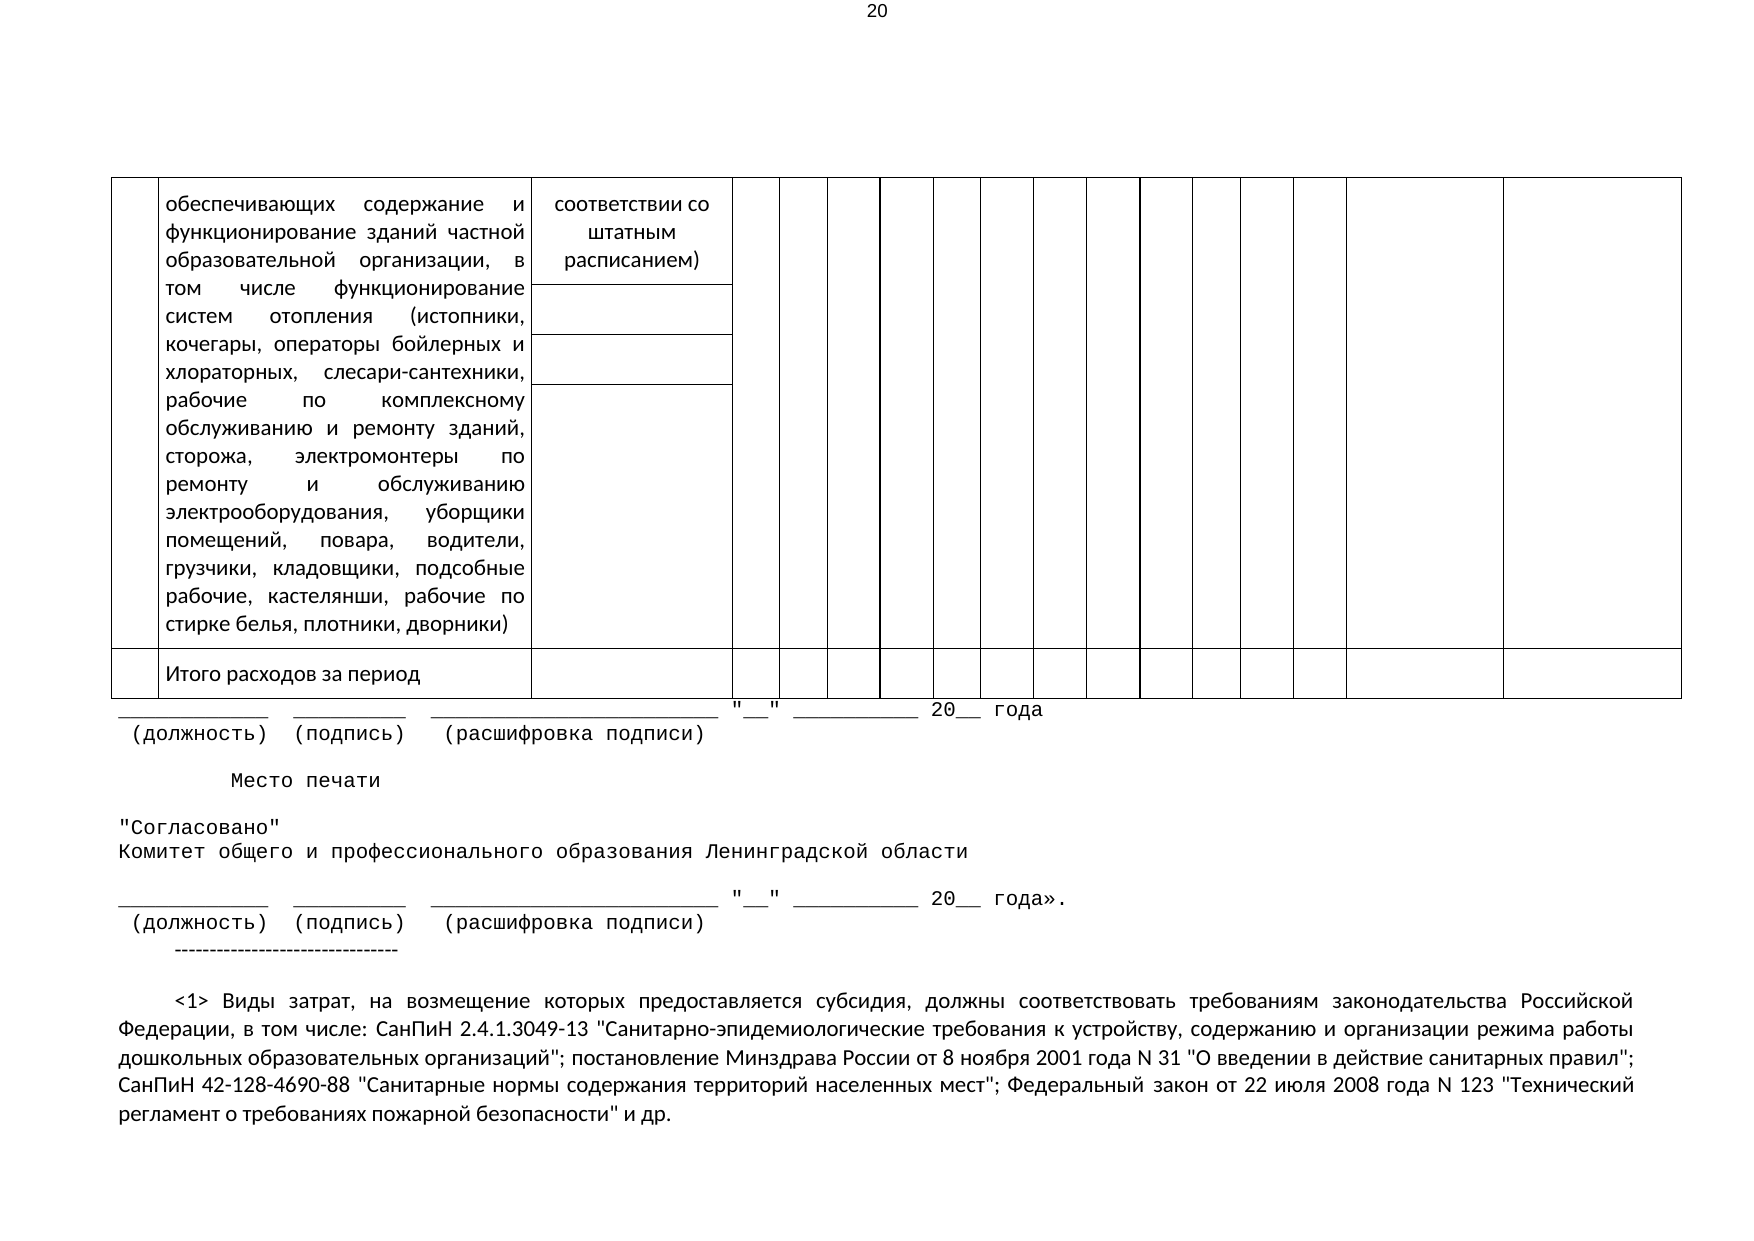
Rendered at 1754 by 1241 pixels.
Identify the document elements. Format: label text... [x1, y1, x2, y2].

table_cell [1504, 178, 1681, 648]
table_cell [1241, 649, 1293, 698]
table_cell [1141, 649, 1192, 698]
table_cell [934, 649, 980, 698]
table_cell [881, 178, 933, 648]
table_cell [1294, 649, 1346, 698]
table_cell [780, 178, 827, 648]
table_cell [532, 178, 732, 283]
table_cell [881, 649, 933, 698]
table_cell [1347, 178, 1503, 648]
table_cell [1034, 649, 1086, 698]
table_cell [1193, 649, 1240, 698]
text <1> Виды затрат, на возмещение которых предоставляется субсидия, должны соответствовать требованиям законодательства Российской Федерации, в том числе: СанПиН 2.4.1.3049-13 "Санитарно-эпидемиологические требования к устройству, содержанию и организации режима работы дошкольных образовательных организаций"; постановление Минздрава России от 8 ноября 2001 года N 31 "О введении в действие санитарных правил"; СанПиН 42-128-4690-88 "Санитарные нормы содержания территорий населенных мест"; Федеральный закон от 22 июля 2008 года N 123 "Технический регламент о требованиях пожарной безопасности" и др. [118, 987, 1636, 1127]
text ____________ _________ _______________________ "__" __________ 20__ года [118, 699, 1636, 723]
table_cell [1347, 649, 1503, 698]
table_cell [532, 649, 732, 698]
table_cell [1294, 178, 1346, 648]
table_cell [1504, 649, 1681, 698]
text ____________ _________ _______________________ "__" __________ 20__ года». [118, 888, 1636, 912]
table_cell [112, 649, 158, 698]
table_cell [112, 178, 158, 648]
table_cell [1193, 178, 1240, 648]
table_cell [981, 649, 1033, 698]
table_cell [532, 285, 732, 334]
table_cell [1087, 178, 1139, 648]
text (должность) (подпись) (расшифровка подписи) [118, 723, 1636, 746]
text (должность) (подпись) (расшифровка подписи) [118, 912, 1636, 936]
table_cell [828, 178, 879, 648]
text Комитет общего и профессионального образования Ленинградской области [118, 841, 1636, 865]
table_cell [1087, 649, 1139, 698]
table_cell [733, 649, 779, 698]
text Место печати [118, 770, 1636, 794]
table_cell [780, 649, 827, 698]
table_cell [1034, 178, 1086, 648]
table_cell [532, 385, 732, 648]
table_cell [1141, 178, 1192, 648]
table_cell [1241, 178, 1293, 648]
table_cell Итого расходов за период [159, 649, 531, 698]
table_cell [733, 178, 779, 648]
table_cell [532, 335, 732, 384]
table_cell [981, 178, 1033, 648]
text -------------------------------- [118, 936, 1636, 964]
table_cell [159, 178, 531, 648]
table_cell [828, 649, 879, 698]
table_cell [934, 178, 980, 648]
text "Согласовано" [118, 817, 1636, 841]
